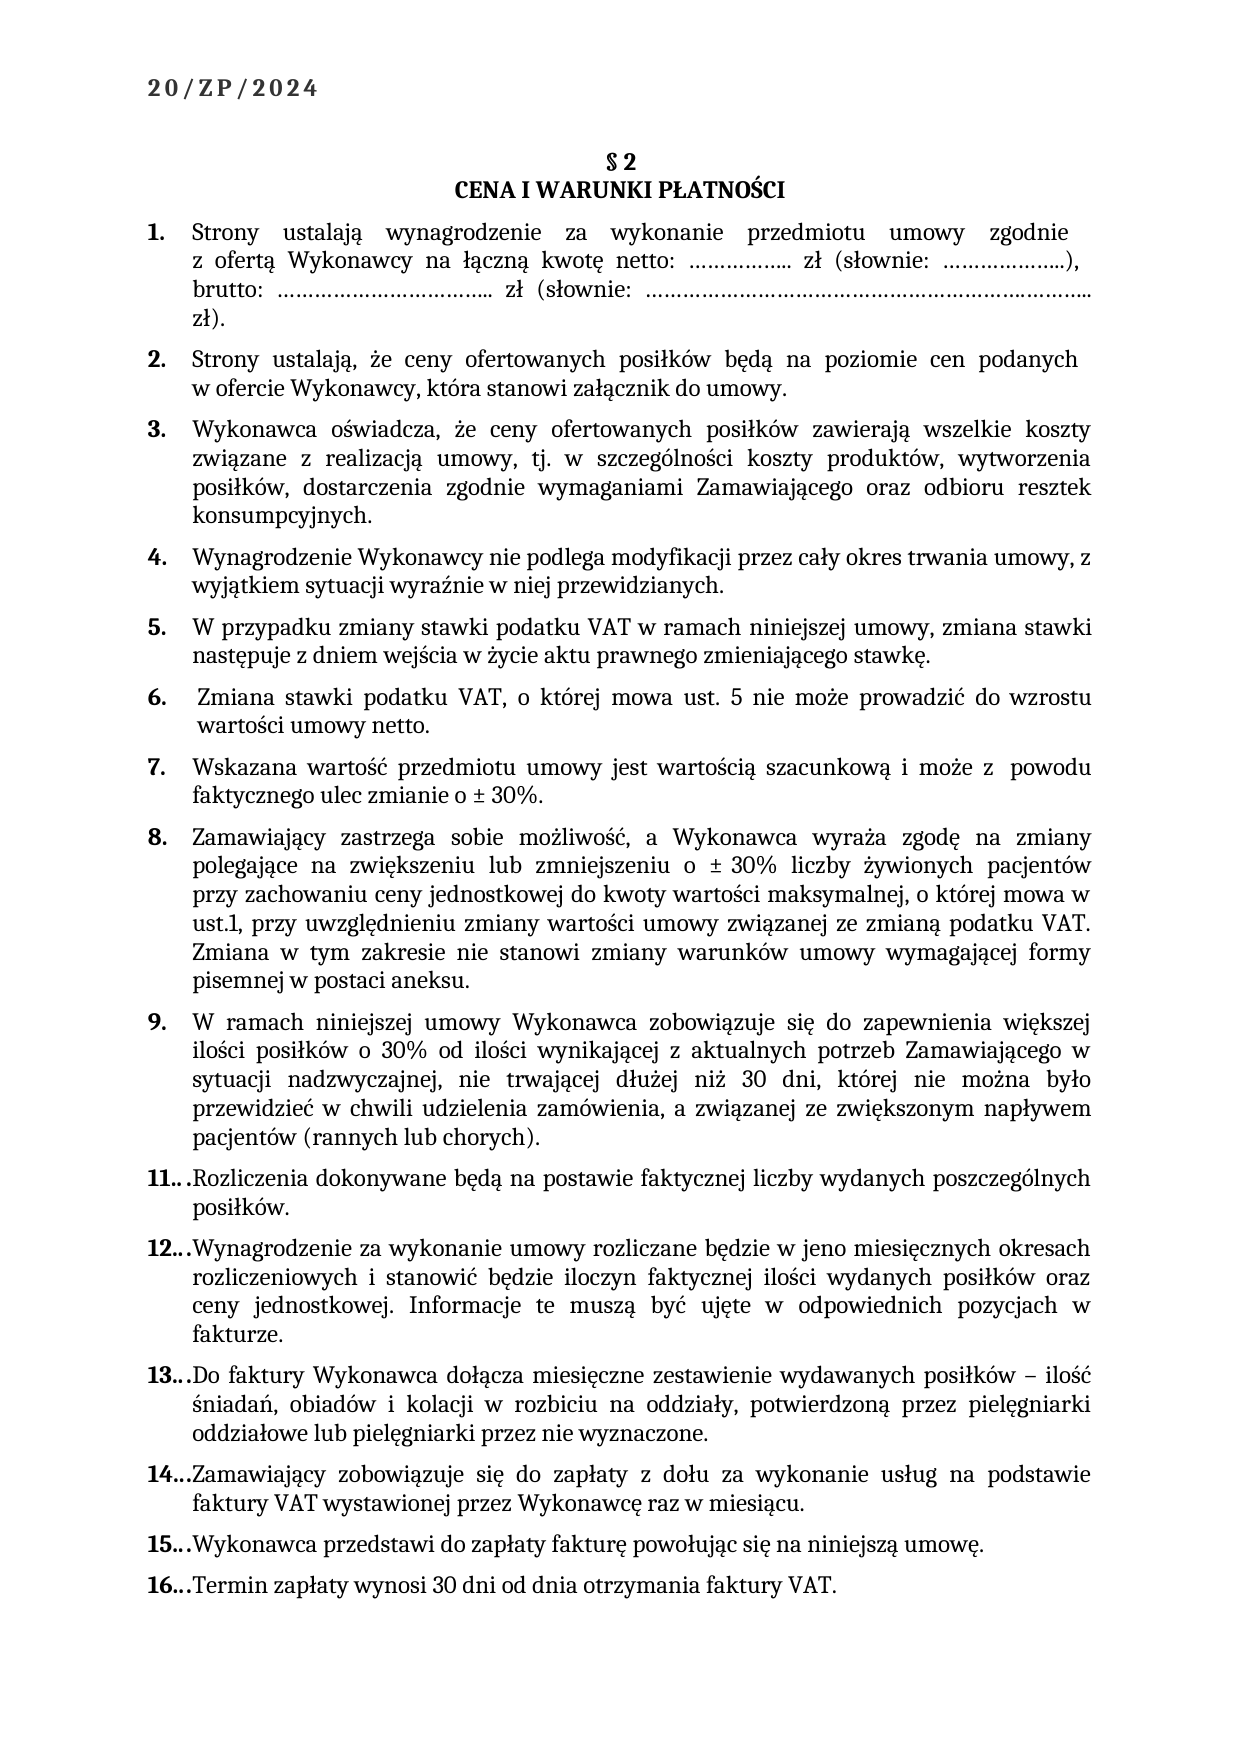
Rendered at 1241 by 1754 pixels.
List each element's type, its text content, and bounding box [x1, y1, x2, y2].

list W ramach niniejszej umowy Wykonawca zobowiązuje się do zapewnienia większej ilości posiłków o 30% od ilości wynikającej z aktualnych potrzeb Zamawiającego w sytuacji nadzwyczajnej, nie trwającej dłużej niż 30 dni, której nie można było przewidzieć w chwili udzielenia zamówienia, a związanej ze zwiększonym napływem pacjentów (rannych lub chorych). [148, 1008, 1092, 1151]
list Rozliczenia dokonywane będą na postawie faktycznej liczby wydanych poszczególnych posiłków. [148, 1164, 1092, 1221]
list Wynagrodzenie Wykonawcy nie podlega modyfikacji przez cały okres trwania umowy, z wyjątkiem sytuacji wyraźnie w niej przewidzianych. [148, 543, 1092, 600]
list Zmiana stawki podatku VAT, o której mowa ust. 5 nie może prowadzić do wzrostu wartości umowy netto. [148, 683, 1092, 740]
list Strony ustalają wynagrodzenie za wykonanie przedmiotu umowy zgodnie z ofertą Wykonawcy na łączną kwotę netto: …………….. zł (słownie: ………………..), brutto: …………………………….. zł (słownie: …………………………………………………….……….. zł). [148, 218, 1092, 333]
list Wynagrodzenie za wykonanie umowy rozliczane będzie w jeno miesięcznych okresach rozliczeniowych i stanowić będzie iloczyn faktycznej ilości wydanych posiłków oraz ceny jednostkowej. Informacje te muszą być ujęte w odpowiednich pozycjach w fakturze. [148, 1234, 1092, 1349]
list W przypadku zmiany stawki podatku VAT w ramach niniejszej umowy, zmiana stawki następuje z dniem wejścia w życie aktu prawnego zmieniającego stawkę. [148, 613, 1092, 670]
list Wykonawca oświadcza, że ceny ofertowanych posiłków zawierają wszelkie koszty związane z realizacją umowy, tj. w szczególności koszty produktów, wytworzenia posiłków, dostarczenia zgodnie wymaganiami Zamawiającego oraz odbioru resztek konsumpcyjnych. [148, 415, 1092, 530]
list Do faktury Wykonawca dołącza miesięczne zestawienie wydawanych posiłków – ilość śniadań, obiadów i kolacji w rozbiciu na oddziały, potwierdzoną przez pielęgniarki oddziałowe lub pielęgniarki przez nie wyznaczone. [148, 1361, 1092, 1448]
text § 2 [148, 148, 1093, 176]
text cena i warunki płatności [148, 176, 1093, 205]
list Termin zapłaty wynosi 30 dni od dnia otrzymania faktury VAT. [148, 1571, 1092, 1600]
list Wskazana wartość przedmiotu umowy jest wartością szacunkową i może z powodu faktycznego ulec zmianie o ± 30%. [148, 753, 1092, 810]
list Strony ustalają, że ceny ofertowanych posiłków będą na poziomie cen podanych w ofercie Wykonawcy, która stanowi załącznik do umowy. [148, 345, 1092, 403]
list Zamawiający zobowiązuje się do zapłaty z dołu za wykonanie usług na podstawie faktury VAT wystawionej przez Wykonawcę raz w miesiącu. [148, 1460, 1092, 1518]
list Zamawiający zastrzega sobie możliwość, a Wykonawca wyraża zgodę na zmiany polegające na zwiększeniu lub zmniejszeniu o ± 30% liczby żywionych pacjentów przy zachowaniu ceny jednostkowej do kwoty wartości maksymalnej, o której mowa w ust.1, przy uwzględnieniu zmiany wartości umowy związanej ze zmianą podatku VAT. Zmiana w tym zakresie nie stanowi zmiany warunków umowy wymagającej formy pisemnej w postaci aneksu. [148, 823, 1092, 995]
list Wykonawca przedstawi do zapłaty fakturę powołując się na niniejszą umowę. [148, 1530, 1092, 1559]
